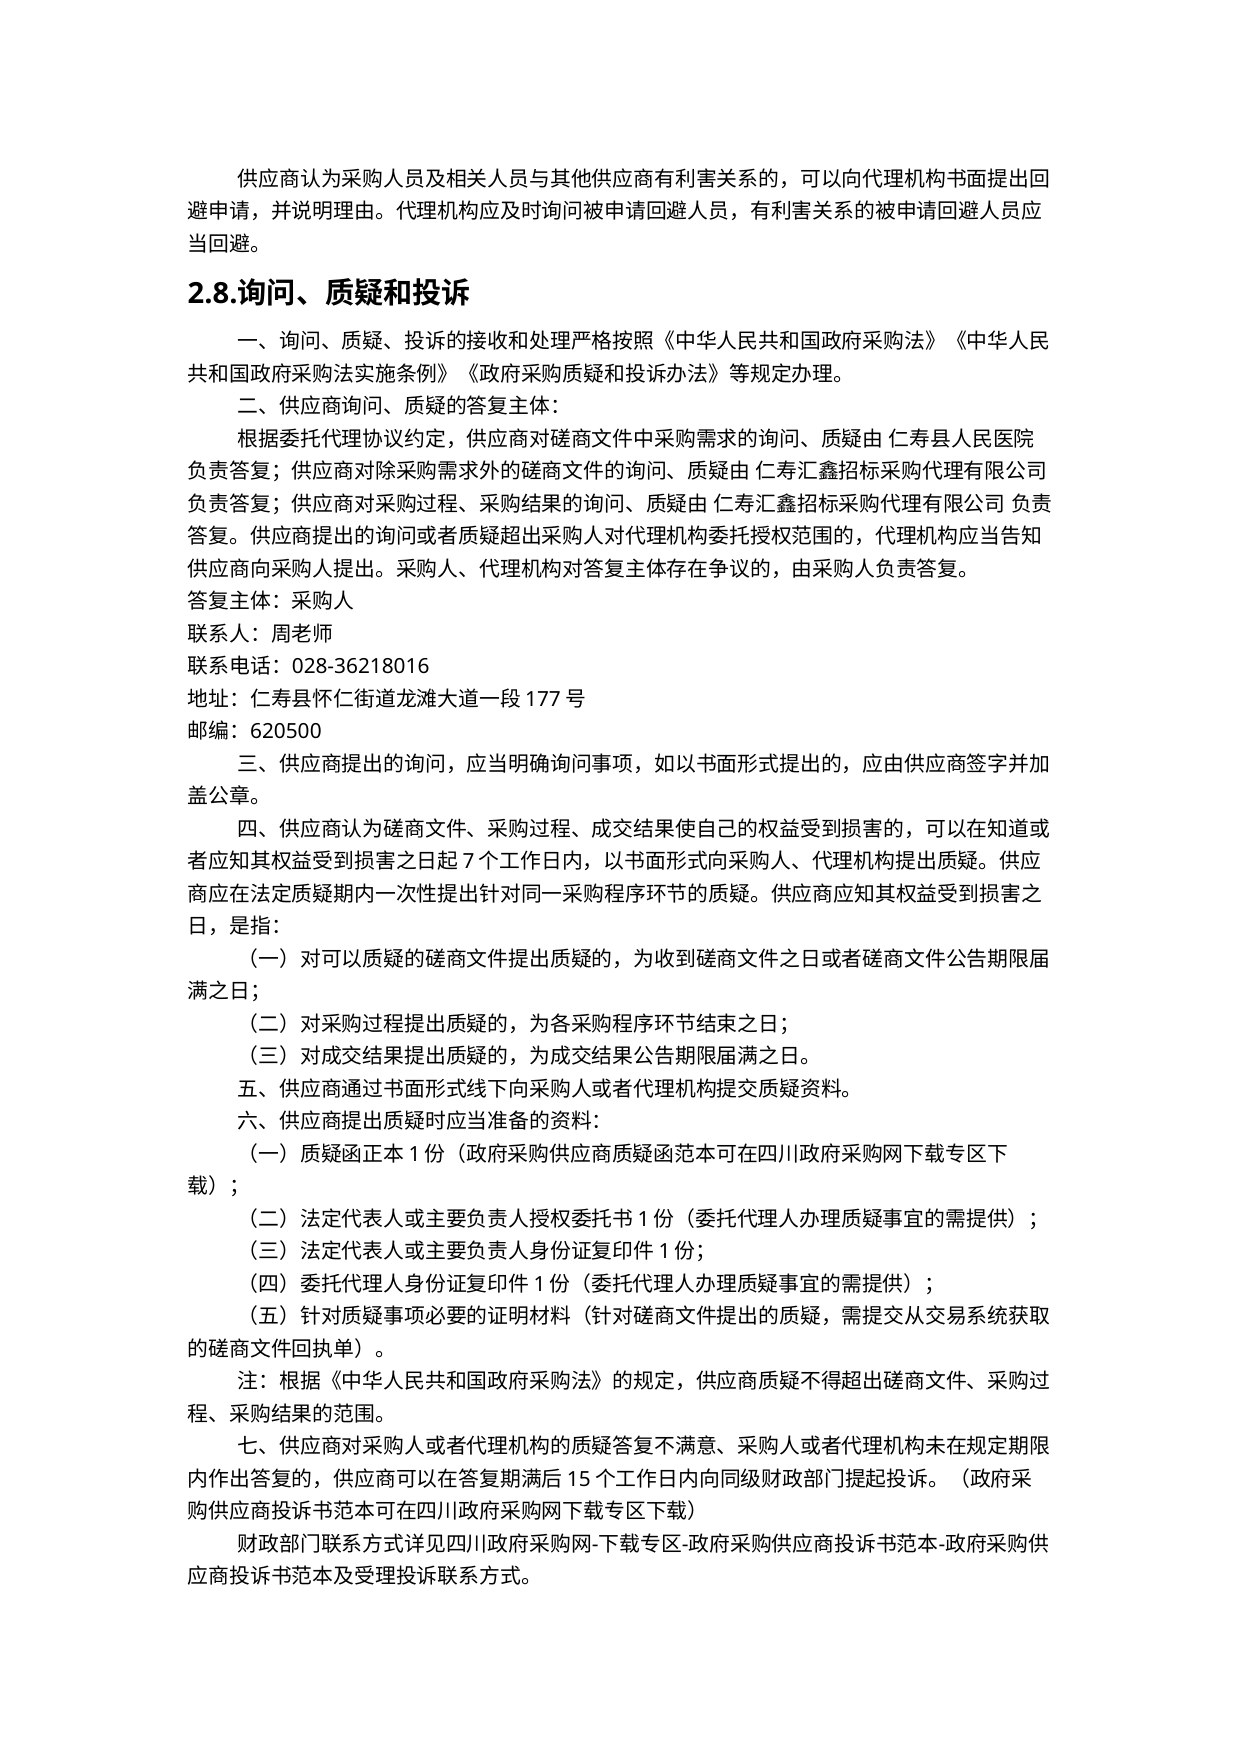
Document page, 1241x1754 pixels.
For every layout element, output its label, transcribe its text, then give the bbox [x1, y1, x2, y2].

text （二）对采购过程提出质疑的，为各采购程序环节结束之日； [187, 1007, 1053, 1039]
text 供应商认为采购人员及相关人员与其他供应商有利害关系的，可以向代理机构书面提出回避申请，并说明理由。代理机构应及时询问被申请回避人员，有利害关系的被申请回避人员应当回避。 [187, 162, 1053, 259]
text （三）法定代表人或主要负责人身份证复印件1份； [187, 1234, 1053, 1267]
text 注：根据《中华人民共和国政府采购法》的规定，供应商质疑不得超出磋商文件、采购过程、采购结果的范围。 [187, 1364, 1053, 1429]
text 联系电话：028-36218016 [187, 649, 1053, 682]
text 一、询问、质疑、投诉的接收和处理严格按照《中华人民共和国政府采购法》《中华人民共和国政府采购法实施条例》《政府采购质疑和投诉办法》等规定办理。 [187, 324, 1053, 389]
text （一）质疑函正本1份（政府采购供应商质疑函范本可在四川政府采购网下载专区下载）； [187, 1137, 1053, 1202]
text 邮编：620500 [187, 714, 1053, 747]
text 三、供应商提出的询问，应当明确询问事项，如以书面形式提出的，应由供应商签字并加盖公章。 [187, 747, 1053, 812]
text 地址：仁寿县怀仁街道龙滩大道一段177号 [187, 682, 1053, 714]
text 财政部门联系方式详见四川政府采购网-下载专区-政府采购供应商投诉书范本-政府采购供应商投诉书范本及受理投诉联系方式。 [187, 1527, 1053, 1592]
text （五）针对质疑事项必要的证明材料（针对磋商文件提出的质疑，需提交从交易系统获取的磋商文件回执单）。 [187, 1299, 1053, 1364]
text 四、供应商认为磋商文件、采购过程、成交结果使自己的权益受到损害的，可以在知道或者应知其权益受到损害之日起7个工作日内，以书面形式向采购人、代理机构提出质疑。供应商应在法定质疑期内一次性提出针对同一采购程序环节的质疑。供应商应知其权益受到损害之日，是指： [187, 812, 1053, 942]
text 二、供应商询问、质疑的答复主体： [187, 389, 1053, 422]
text （四）委托代理人身份证复印件1份（委托代理人办理质疑事宜的需提供）； [187, 1267, 1053, 1299]
text 五、供应商通过书面形式线下向采购人或者代理机构提交质疑资料。 [187, 1072, 1053, 1104]
text 2.8.询问、质疑和投诉 [187, 259, 1053, 324]
text 根据委托代理协议约定，供应商对磋商文件中采购需求的询问、质疑由 仁寿县人民医院 负责答复；供应商对除采购需求外的磋商文件的询问、质疑由 仁寿汇鑫招标采购代理有限公司 负责答复；供应商对采购过程、采购结果的询问、质疑由 仁寿汇鑫招标采购代理有限公司 负责答复。供应商提出的询问或者质疑超出采购人对代理机构委托授权范围的，代理机构应当告知供应商向采购人提出。采购人、代理机构对答复主体存在争议的，由采购人负责答复。 [187, 422, 1053, 584]
text （一）对可以质疑的磋商文件提出质疑的，为收到磋商文件之日或者磋商文件公告期限届满之日； [187, 942, 1053, 1007]
text （三）对成交结果提出质疑的，为成交结果公告期限届满之日。 [187, 1039, 1053, 1072]
text 七、供应商对采购人或者代理机构的质疑答复不满意、采购人或者代理机构未在规定期限内作出答复的，供应商可以在答复期满后15个工作日内向同级财政部门提起投诉。（政府采购供应商投诉书范本可在四川政府采购网下载专区下载） [187, 1429, 1053, 1527]
text 六、供应商提出质疑时应当准备的资料： [187, 1104, 1053, 1137]
text （二）法定代表人或主要负责人授权委托书1份（委托代理人办理质疑事宜的需提供）； [187, 1202, 1053, 1234]
text 联系人：周老师 [187, 617, 1053, 649]
text 答复主体：采购人 [187, 584, 1053, 617]
